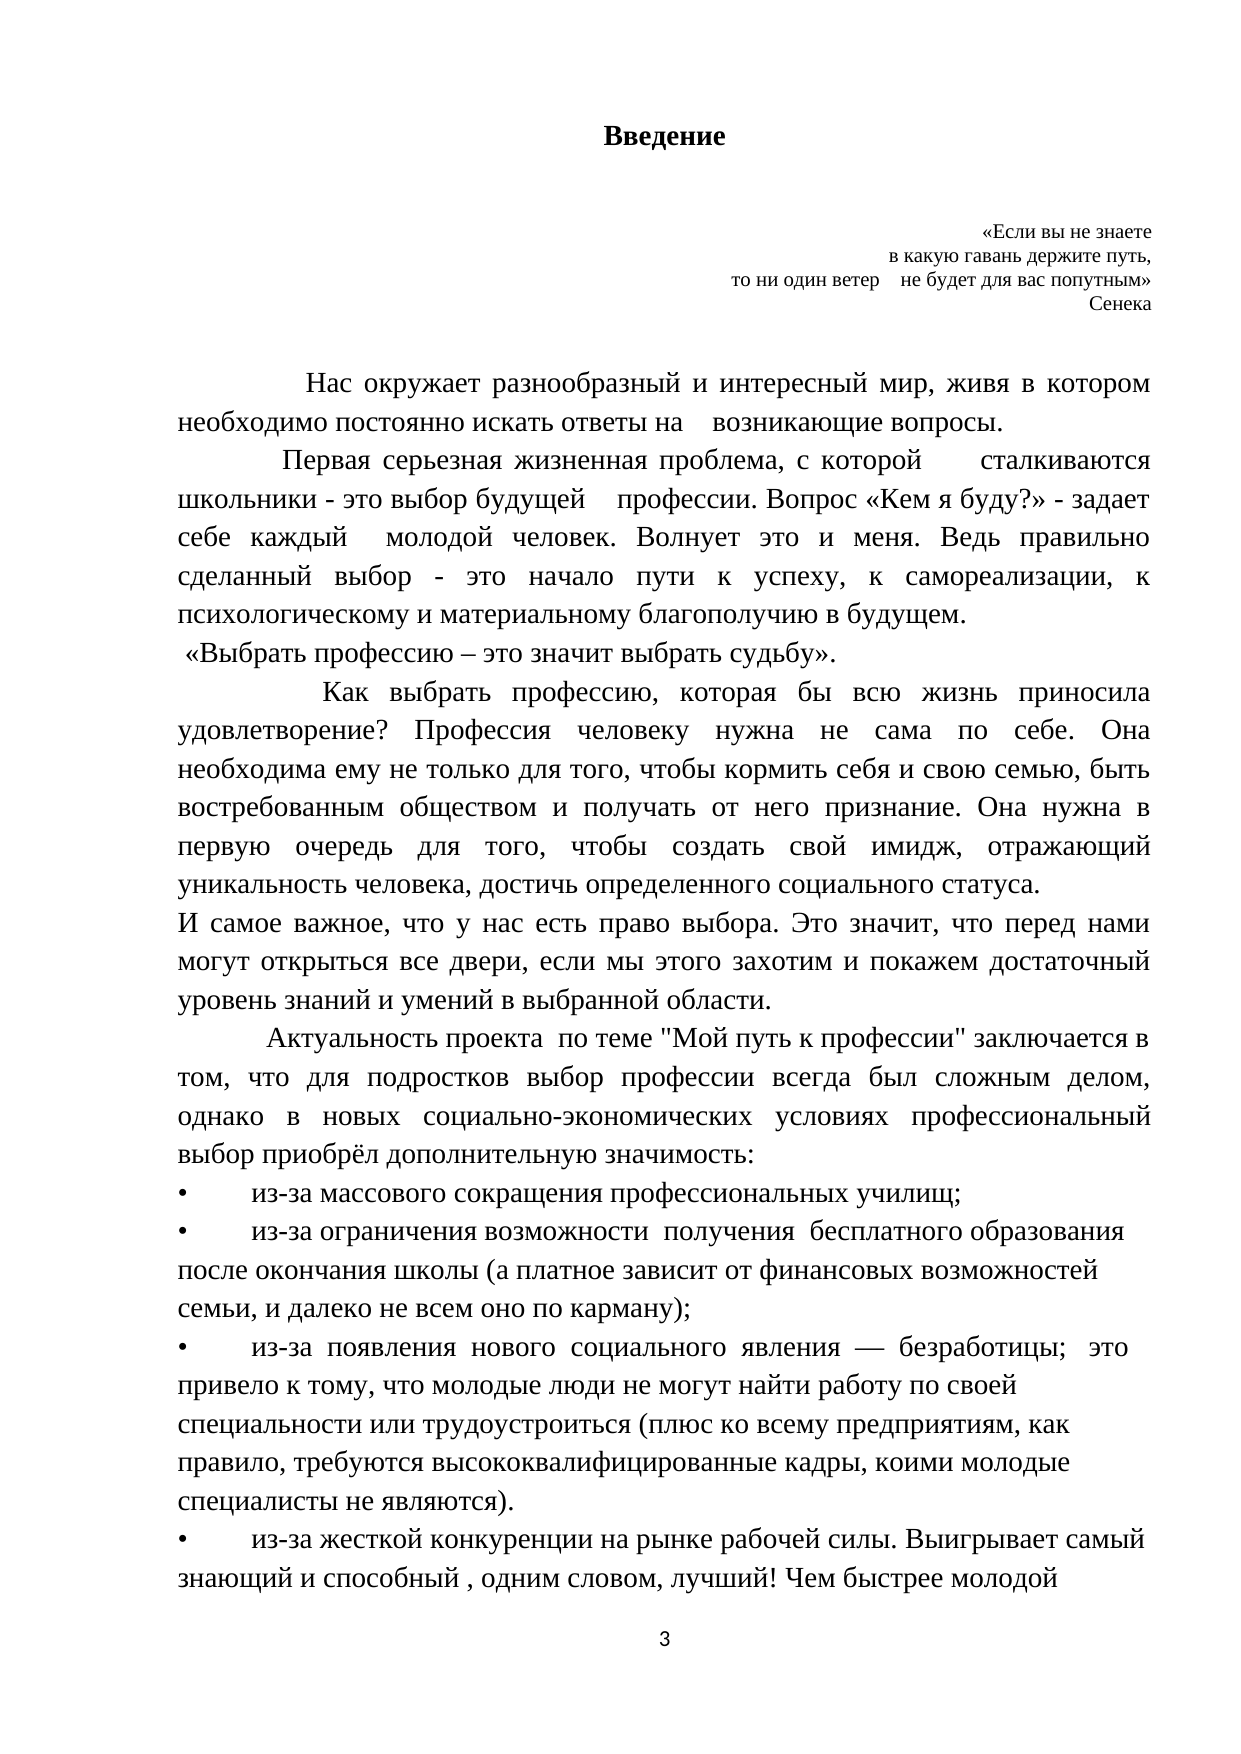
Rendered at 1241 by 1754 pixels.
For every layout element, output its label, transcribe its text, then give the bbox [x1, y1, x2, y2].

text • из-за появления нового социального явления — безработицы; это привело к тому, что молодые люди не могут найти работу по своей специальности или трудоустроиться (плюс ко всему предприятиям, как правило, требуются высококвалифицированные кадры, коими молодые специалисты не являются). [177, 1329, 1152, 1517]
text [177, 1522, 1152, 1594]
text Как выбрать профессию, которая бы всю жизнь приносила удовлетворение? Профессия человеку нужна не сама по себе. Она необходима ему не только для того, чтобы кормить себя и свою семью, быть востребованным обществом и получать от него признание. Она нужна в первую очередь для того, чтобы создать свой имидж, отражающий уникальность человека, достичь определенного социального статуса. [177, 674, 1152, 900]
text Первая серьезная жизненная проблема, с которой сталкиваются школьники - это выбор будущей профессии. Вопрос «Кем я буду?» - задает себе каждый молодой человек. Волнует это и меня. Ведь правильно сделанный выбор - это начало пути к успеху, к самореализации, к психологическому и материальному благополучию в будущем. [177, 442, 1152, 630]
text • из-за массового сокращения профессиональных училищ; [177, 1175, 1152, 1208]
text «Выбрать профессию – это значит выбрать судьбу». [177, 635, 1152, 669]
text И самое важное, что у нас есть право выбора. Это значит, что перед нами могут открыться все двери, если мы этого захотим и покажем достаточный уровень знаний и умений в выбранной области. [177, 905, 1152, 1016]
text в какую гавань держите путь, [177, 243, 1152, 267]
text Нас окружает разнообразный и интересный мир, живя в котором необходимо постоянно искать ответы на возникающие вопросы. [177, 365, 1152, 437]
text • из-за ограничения возможности получения бесплатного образования после окончания школы (а платное зависит от финансовых возможностей семьи, и далеко не всем оно по карману); [177, 1213, 1152, 1324]
text «Если вы не знаете [177, 219, 1152, 243]
text Актуальность проекта по теме "Мой путь к профессии" заключается в том, что для подростков выбор профессии всегда был сложным делом, однако в новых социально-экономических условиях профессиональный выбор приобрёл дополнительную значимость: [177, 1021, 1152, 1170]
text то ни один ветер не будет для вас попутным» [177, 267, 1152, 291]
text Введение [177, 118, 1152, 152]
text Сенека [177, 291, 1152, 315]
